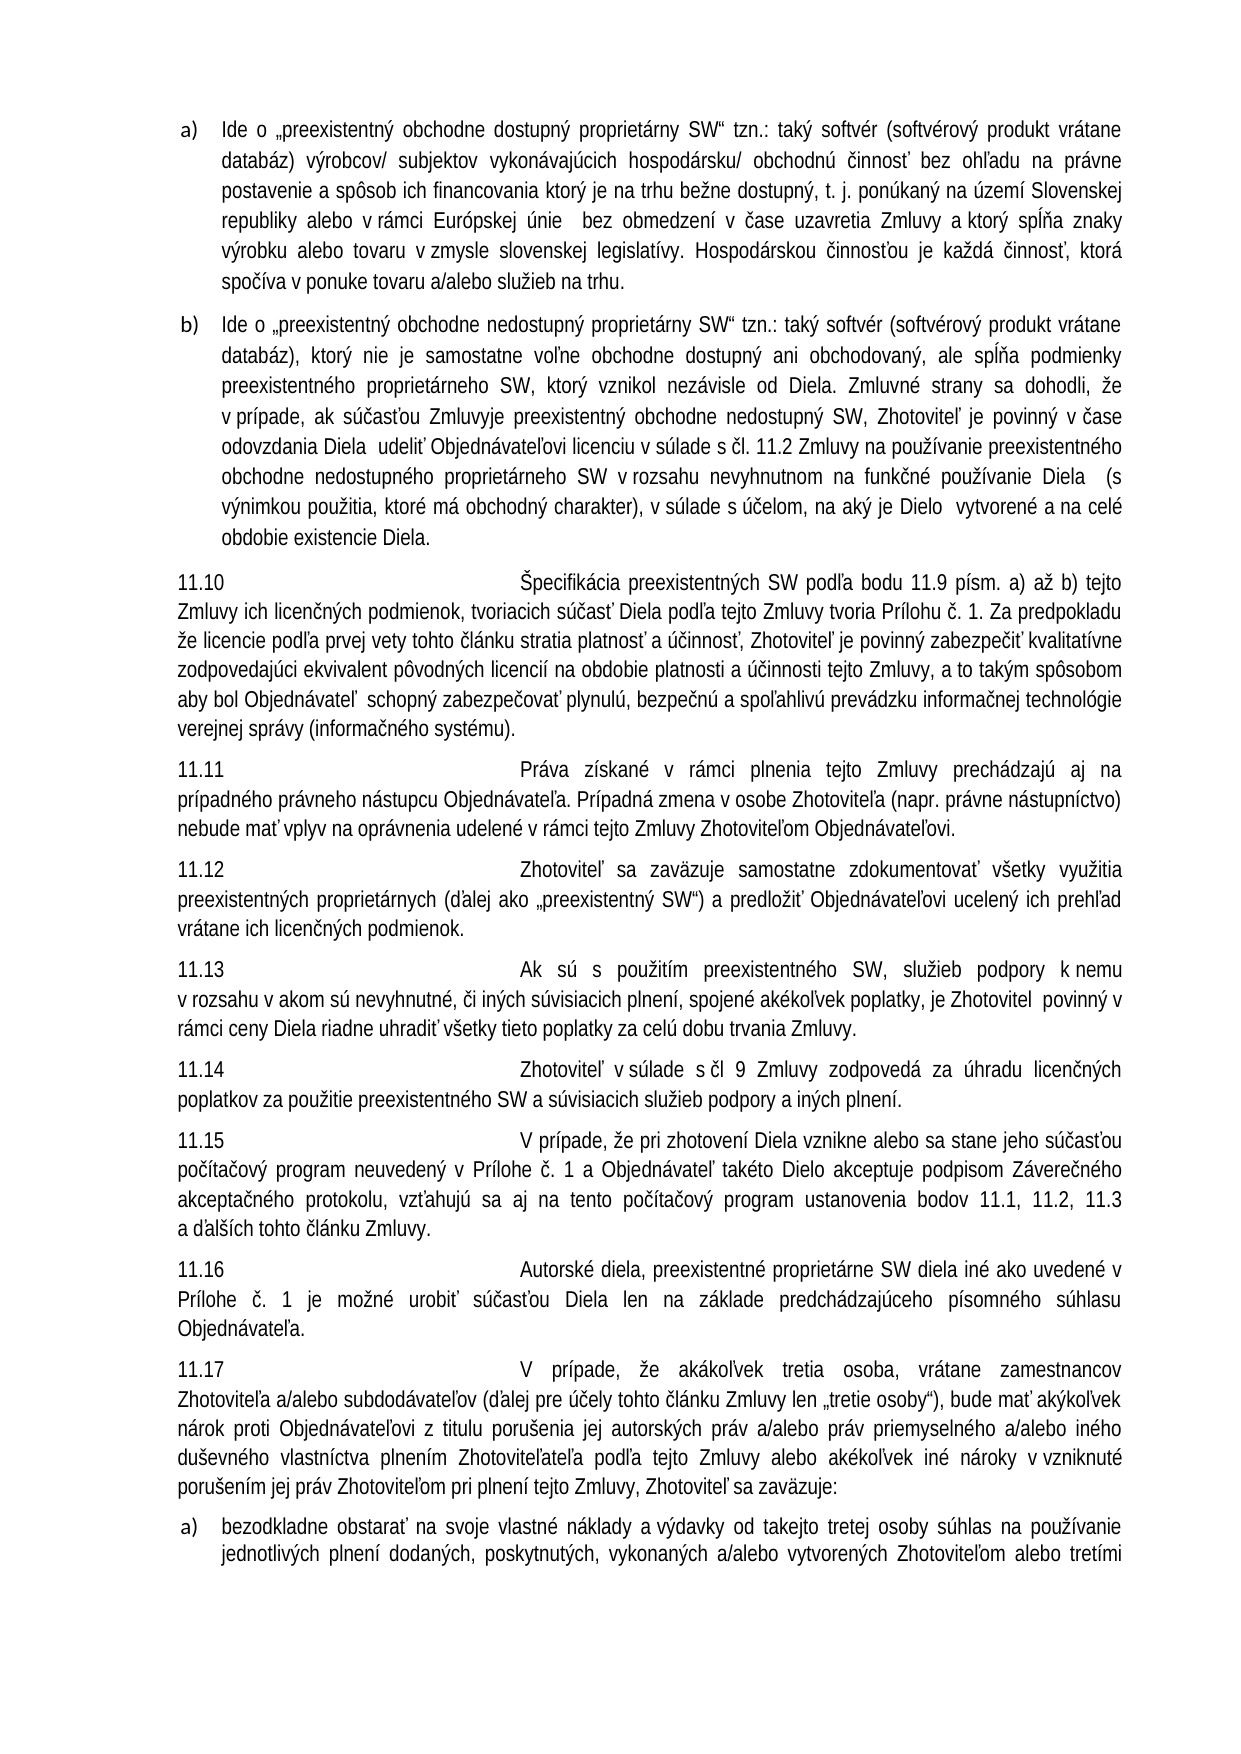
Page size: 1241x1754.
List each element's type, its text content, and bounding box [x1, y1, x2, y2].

text V prípade, že akákoľvek tretia osoba, vrátane zamestnancov Zhotoviteľa a/alebo subdodávateľov (ďalej pre účely tohto článku Zmluvy len „tretie osoby“), bude mať akýkoľvek nárok proti Objednávateľovi z titulu porušenia jej autorských práv a/alebo práv priemyselného a/alebo iného duševného vlastníctva plnením Zhotoviteľateľa podľa tejto Zmluvy alebo akékoľvek iné nároky v vzniknuté porušením jej práv Zhotoviteľom pri plnení tejto Zmluvy, Zhotoviteľ sa zaväzuje: [177, 1354, 1122, 1499]
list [180, 1512, 1122, 1566]
text Práva získané v rámci plnenia tejto Zmluvy prechádzajú aj na prípadného právneho nástupcu Objednávateľa. Prípadná zmena v osobe Zhotoviteľa (napr. právne nástupníctvo) nebude mať vplyv na oprávnenia udelené v rámci tejto Zmluvy Zhotoviteľom Objednávateľovi. [177, 754, 1122, 841]
text Špecifikácia preexistentných SW podľa bodu 11.9 písm. a) až b) tejto Zmluvy ich licenčných podmienok, tvoriacich súčasť Diela podľa tejto Zmluvy tvoria Prílohu č. 1. Za predpokladu že licencie podľa prvej vety tohto článku stratia platnosť a účinnosť, Zhotoviteľ je povinný zabezpečiť kvalitatívne zodpovedajúci ekvivalent pôvodných licencií na obdobie platnosti a účinnosti tejto Zmluvy, a to takým spôsobom aby bol Objednávateľ schopný zabezpečovať plynulú, bezpečnú a spoľahlivú prevádzku informačnej technológie verejnej správy (informačného systému). [177, 566, 1122, 741]
text Autorské diela, preexistentné proprietárne SW diela iné ako uvedené v Prílohe č. 1 je možné urobiť súčasťou Diela len na základe predchádzajúceho písomného súhlasu Objednávateľa. [177, 1254, 1122, 1341]
text Ak sú s použitím preexistentného SW, služieb podpory k nemu v rozsahu v akom sú nevyhnutné, či iných súvisiacich plnení, spojené akékoľvek poplatky, je Zhotovitel povinný v rámci ceny Diela riadne uhradiť všetky tieto poplatky za celú dobu trvania Zmluvy. [177, 954, 1122, 1041]
list Ide o „preexistentný obchodne nedostupný proprietárny SW“ tzn.: taký softvér (softvérový produkt vrátane databáz), ktorý nie je samostatne voľne obchodne dostupný ani obchodovaný, ale spĺňa podmienky preexistentného proprietárneho SW, ktorý vznikol nezávisle od Diela. Zmluvné strany sa dohodli, že v prípade, ak súčasťou Zmluvyje preexistentný obchodne nedostupný SW, Zhotoviteľ je povinný v čase odovzdania Diela udeliť Objednávateľovi licenciu v súlade s čl. 11.2 Zmluvy na používanie preexistentného obchodne nedostupného proprietárneho SW v rozsahu nevyhnutnom na funkčné používanie Diela (s výnimkou použitia, ktoré má obchodný charakter), v súlade s účelom, na aký je Dielo vytvorené a na celé obdobie existencie Diela. [180, 310, 1122, 550]
list Ide o „preexistentný obchodne dostupný proprietárny SW“ tzn.: taký softvér (softvérový produkt vrátane databáz) výrobcov/ subjektov vykonávajúcich hospodársku/ obchodnú činnosť bez ohľadu na právne postavenie a spôsob ich financovania ktorý je na trhu bežne dostupný, t. j. ponúkaný na území Slovenskej republiky alebo v rámci Európskej únie bez obmedzení v čase uzavretia Zmluvy a ktorý spĺňa znaky výrobku alebo tovaru v zmysle slovenskej legislatívy. Hospodárskou činnosťou je každá činnosť, ktorá spočíva v ponuke tovaru a/alebo služieb na trhu. [180, 115, 1122, 294]
text V prípade, že pri zhotovení Diela vznikne alebo sa stane jeho súčasťou počítačový program neuvedený v Prílohe č. 1 a Objednávateľ takéto Dielo akceptuje podpisom Záverečného akceptačného protokolu, vzťahujú sa aj na tento počítačový program ustanovenia bodov 11.1, 11.2, 11.3 a ďalších tohto článku Zmluvy. [177, 1124, 1122, 1241]
text Zhotoviteľ v súlade s čl 9 Zmluvy zodpovedá za úhradu licenčných poplatkov za použitie preexistentného SW a súvisiacich služieb podpory a iných plnení. [177, 1054, 1122, 1112]
text Zhotoviteľ sa zaväzuje samostatne zdokumentovať všetky využitia preexistentných proprietárnych (ďalej ako „preexistentný SW“) a predložiť Objednávateľovi ucelený ich prehľad vrátane ich licenčných podmienok. [177, 854, 1122, 941]
